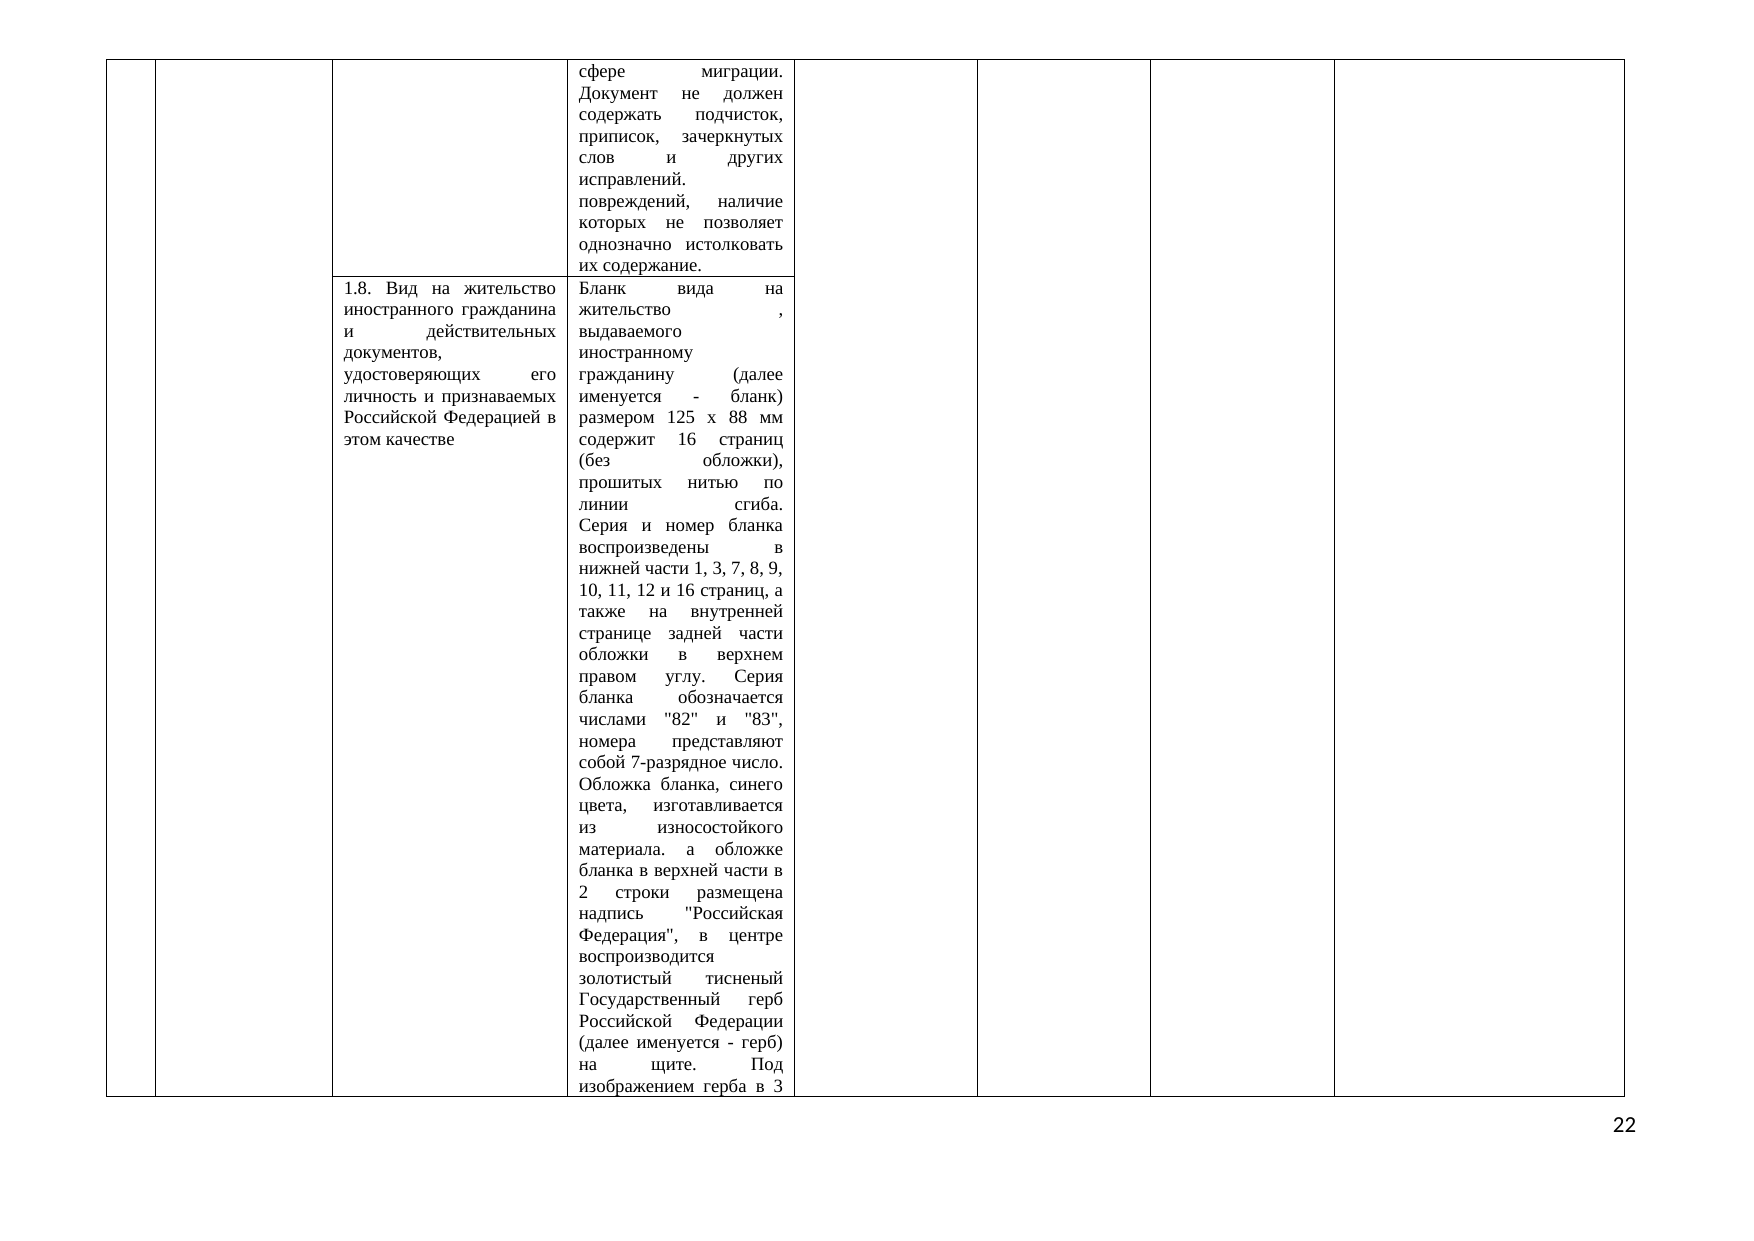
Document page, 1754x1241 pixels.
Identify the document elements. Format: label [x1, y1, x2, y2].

table_cell [333, 277, 567, 1096]
table_cell [568, 277, 794, 1096]
table_cell [333, 60, 567, 276]
table_cell [568, 60, 794, 276]
